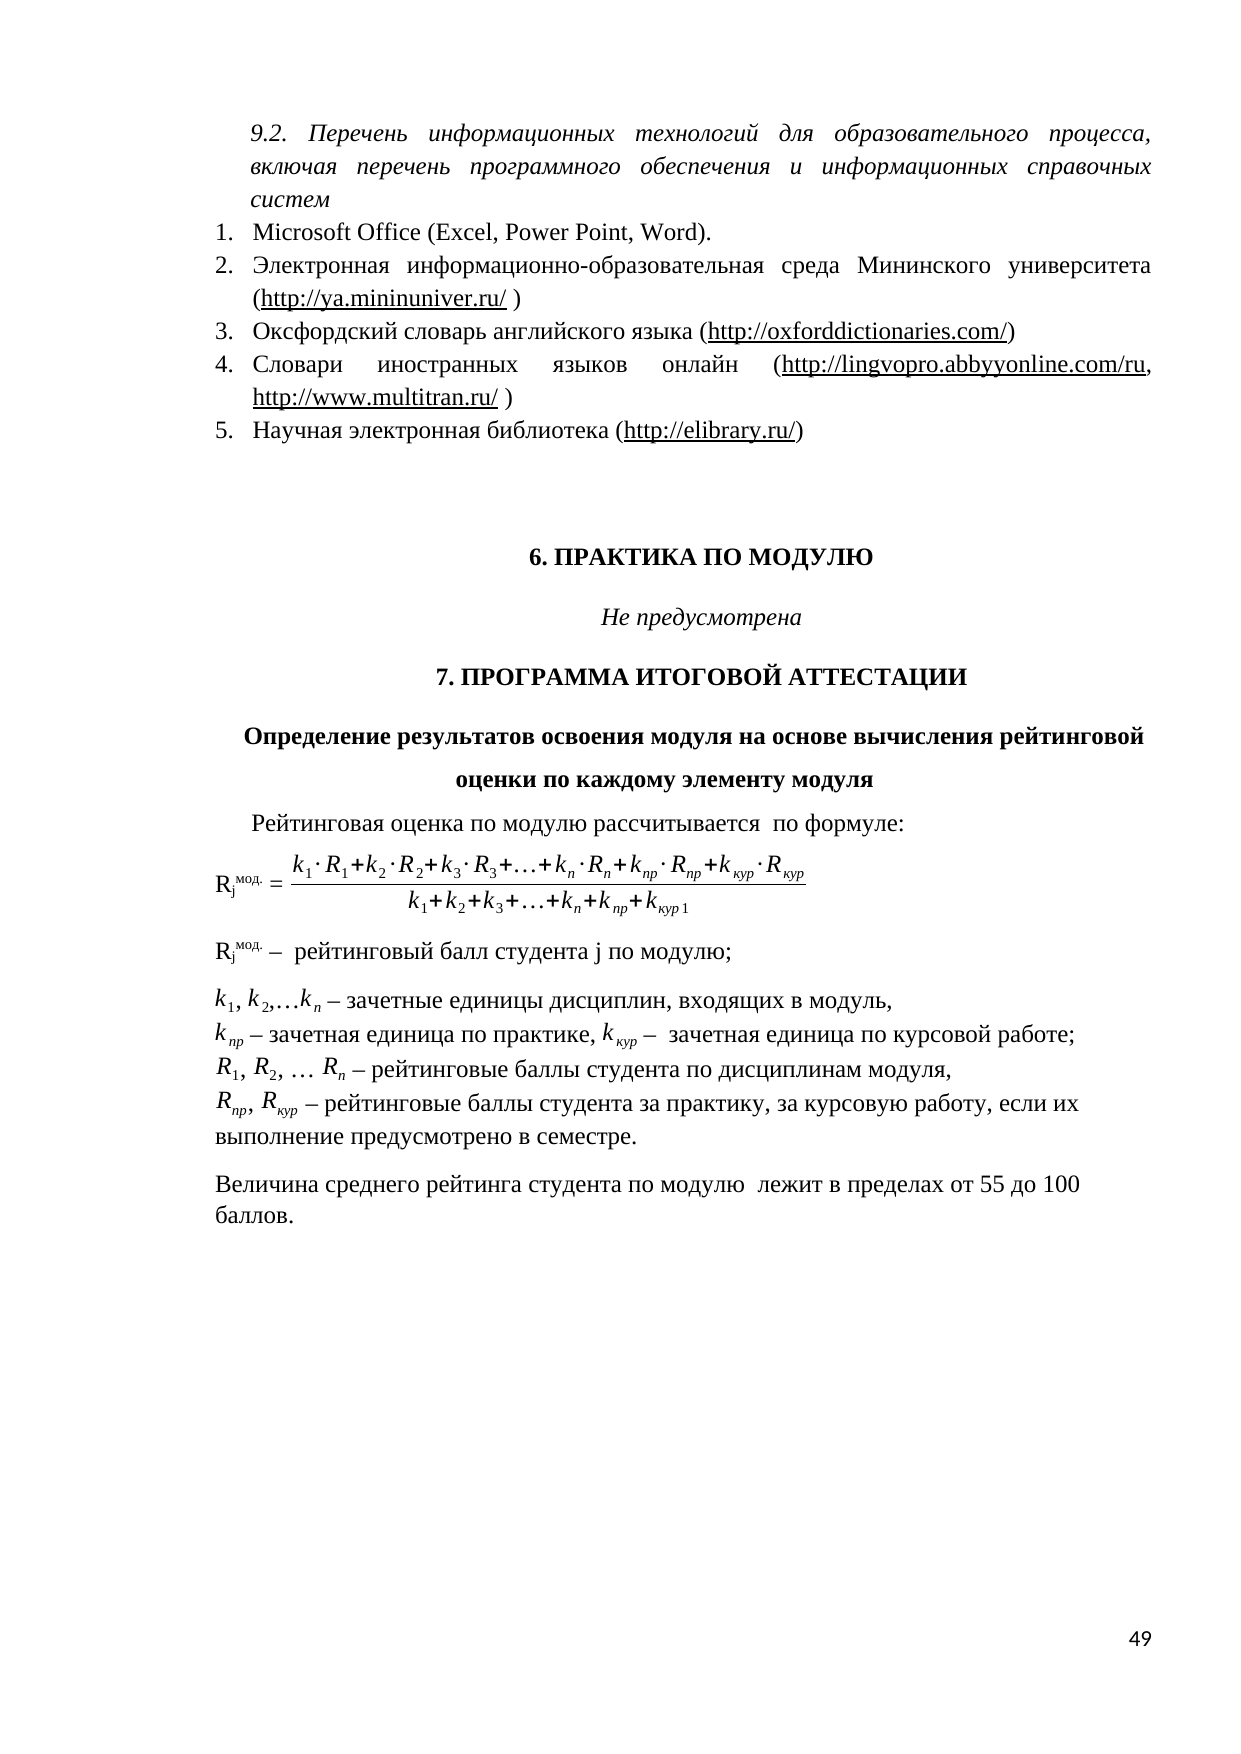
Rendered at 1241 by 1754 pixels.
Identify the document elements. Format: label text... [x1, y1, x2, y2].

text , ,… – зачетные единицы дисциплин, входящих в модуль, [215, 984, 1152, 1016]
text , , … – рейтинговые баллы студента по дисциплинам модуля, [215, 1052, 1152, 1084]
text – зачетная единица по практике, – зачетная единица по курсовой работе; [215, 1018, 1152, 1050]
list Оксфордский словарь английского языка (http://oxforddictionaries.com/) [215, 316, 1152, 345]
text 9.2. Перечень информационных технологий для образовательного процесса, включая перечень программного обеспечения и информационных справочных систем [250, 118, 1152, 213]
text 6. ПРАКТИКА ПО МОДУЛЮ [177, 542, 1152, 571]
text Rjмод. = [215, 851, 1152, 917]
list Microsoft Office (Excel, Power Point, Word). [215, 217, 1152, 246]
text Не предусмотрена [177, 602, 1152, 631]
list Словари иностранных языков онлайн (http://lingvopro.abbyyonline.com/ru, http://www.multitran.ru/ ) [215, 349, 1152, 411]
list Электронная информационно-образовательная среда Мининского университета (http://ya.mininuniver.ru/ ) [215, 250, 1152, 312]
text Величина среднего рейтинга студента по модулю лежит в пределах от 55 до 100 баллов. [215, 1169, 1152, 1228]
text Rjмод. – рейтинговый балл студента j по модулю; [215, 936, 1152, 965]
text 7. ПРОГРАММА ИТОГОВОЙ АТТЕСТАЦИИ [177, 662, 1152, 690]
text Определение результатов освоения модуля на основе вычисления рейтинговой оценки по каждому элементу модуля [177, 721, 1152, 793]
text , – рейтинговые баллы студента за практику, за курсовую работу, если их выполнение предусмотрено в семестре. [215, 1087, 1152, 1150]
list Научная электронная библиотека (http://elibrary.ru/) [215, 415, 1152, 444]
text Рейтинговая оценка по модулю рассчитывается по формуле: [177, 808, 1152, 836]
